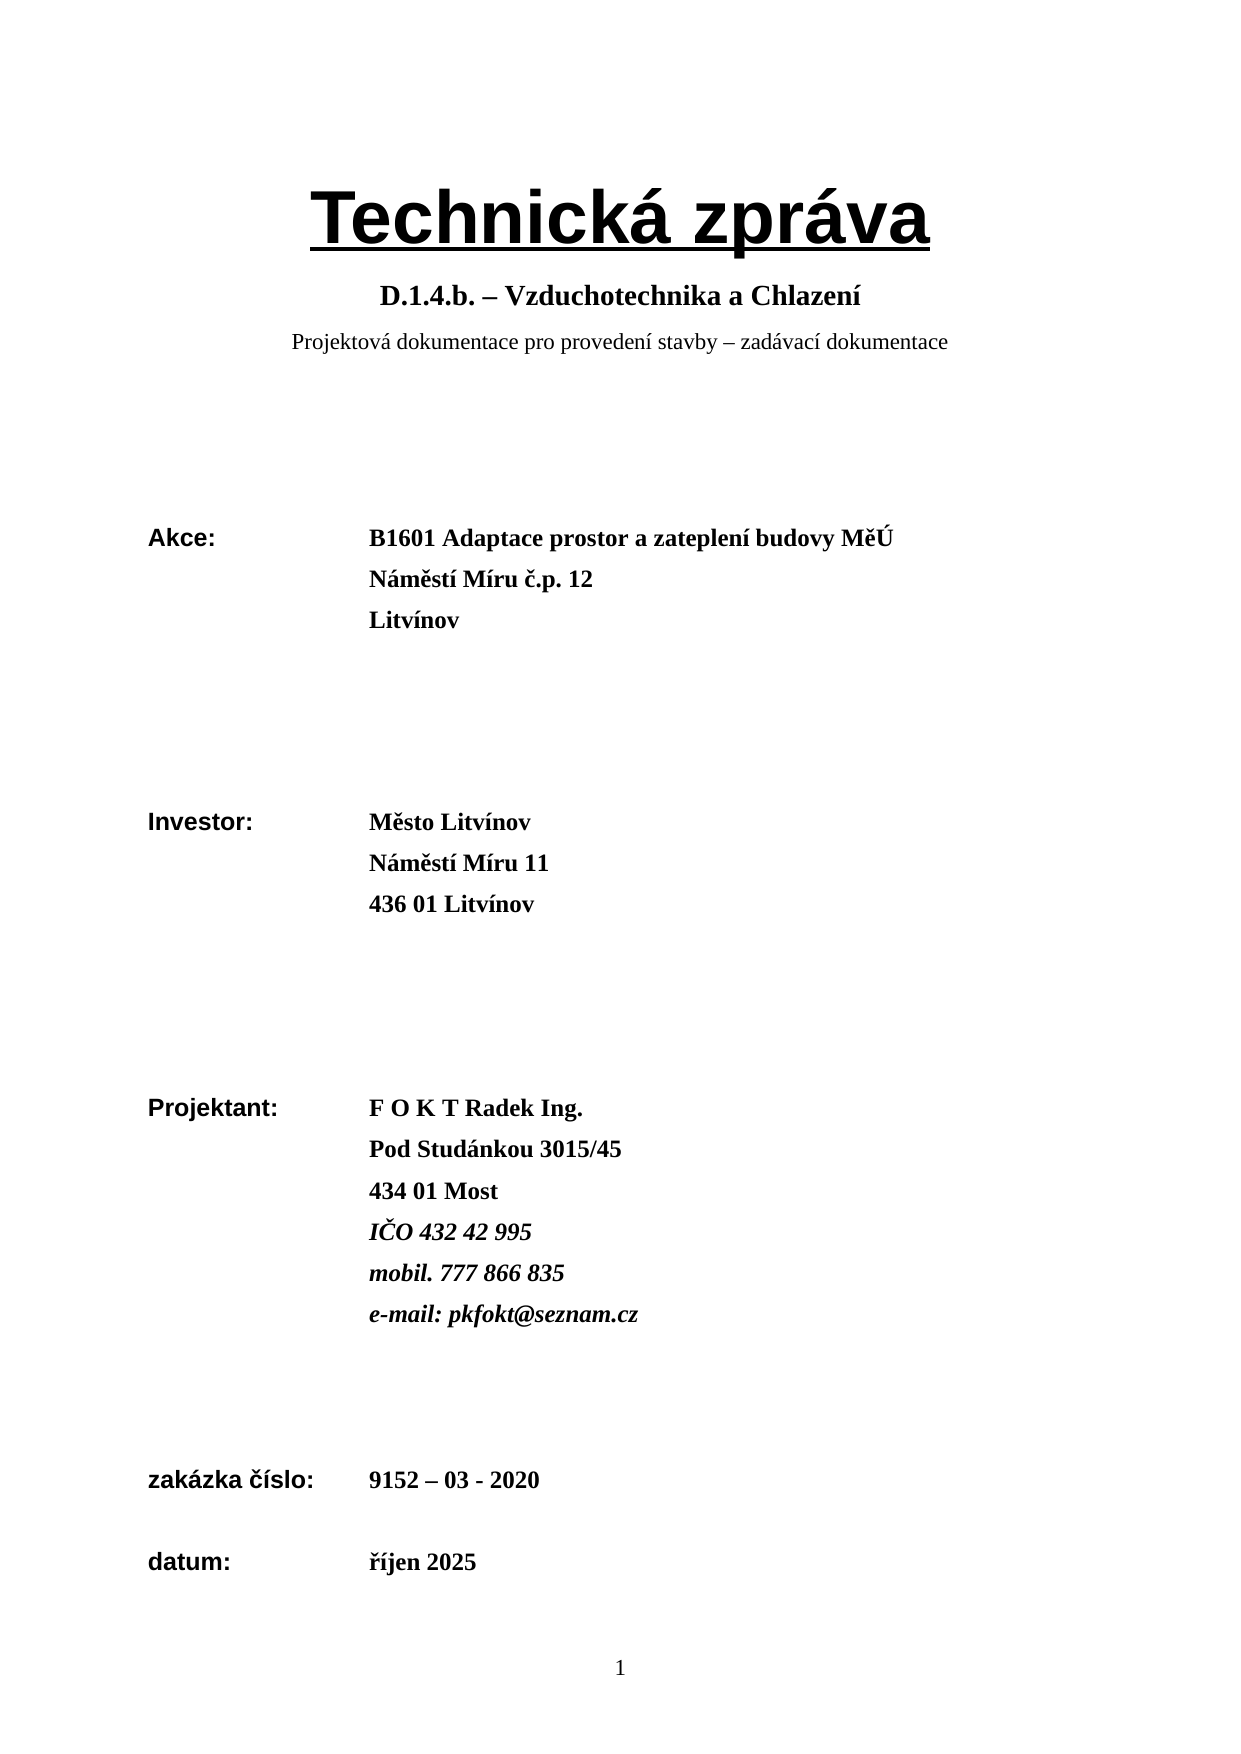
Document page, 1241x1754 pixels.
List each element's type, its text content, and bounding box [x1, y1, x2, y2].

text Projektová dokumentace pro provedení stavby – zadávací dokumentace [148, 328, 1093, 354]
text Projektant: F O K T Radek Ing. [148, 1093, 1093, 1122]
text mobil. 777 866 835 [148, 1258, 1093, 1287]
text 436 01 Litvínov [148, 889, 1093, 918]
text Náměstí Míru 11 [148, 848, 1093, 877]
text Investor: Město Litvínov [148, 807, 1093, 836]
text datum: říjen 2025 [148, 1547, 1093, 1576]
text D.1.4.b. – Vzduchotechnika a Chlazení [148, 278, 1093, 311]
text Litvínov [148, 605, 1093, 634]
text Akce: B1601 Adaptace prostor a zateplení budovy MěÚ [148, 523, 1093, 552]
text Pod Studánkou 3015/45 [148, 1134, 1093, 1163]
text zakázka číslo: 9152 – 03 - 2020 [148, 1464, 1093, 1493]
subtitle Technická zpráva [148, 173, 1093, 259]
text e-mail: pkfokt@seznam.cz [295, 1299, 1093, 1328]
text 434 01 Most [295, 1176, 1093, 1204]
text Náměstí Míru č.p. 12 [148, 564, 1093, 593]
text IČO 432 42 995 [295, 1217, 1093, 1246]
